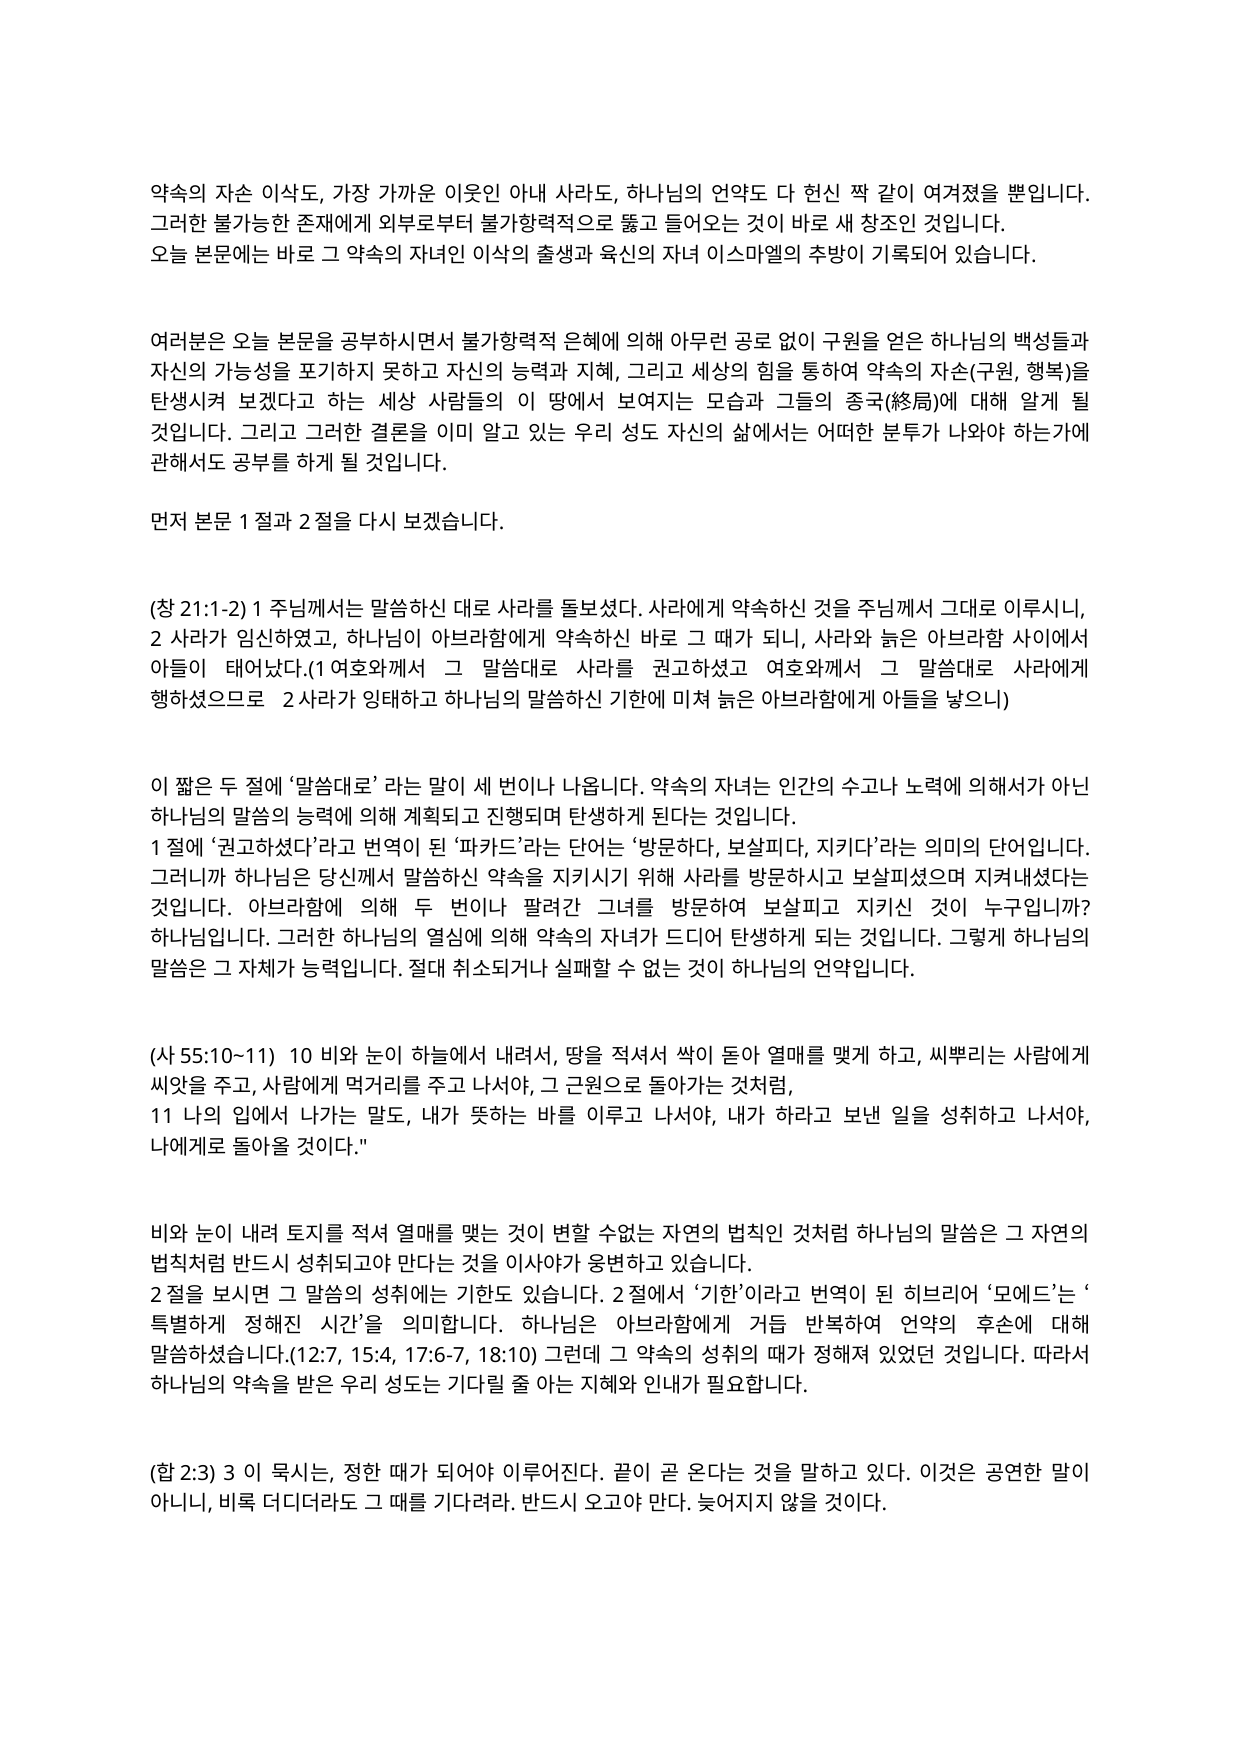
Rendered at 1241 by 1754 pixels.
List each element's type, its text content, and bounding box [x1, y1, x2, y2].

text 이 짧은 두 절에 ‘말씀대로’ 라는 말이 세 번이나 나옵니다. 약속의 자녀는 인간의 수고나 노력에 의해서가 아닌 하나님의 말씀의 능력에 의해 계획되고 진행되며 탄생하게 된다는 것입니다. [150, 770, 1090, 831]
text 비와 눈이 내려 토지를 적셔 열매를 맺는 것이 변할 수없는 자연의 법칙인 것처럼 하나님의 말씀은 그 자연의 법칙처럼 반드시 성취되고야 만다는 것을 이사야가 웅변하고 있습니다. [150, 1217, 1090, 1278]
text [150, 177, 1090, 238]
text 1절에 ‘권고하셨다’라고 번역이 된 ‘파카드’라는 단어는 ‘방문하다, 보살피다, 지키다’라는 의미의 단어입니다. 그러니까 하나님은 당신께서 말씀하신 약속을 지키시기 위해 사라를 방문하시고 보살피셨으며 지켜내셨다는 것입니다. 아브라함에 의해 두 번이나 팔려간 그녀를 방문하여 보살피고 지키신 것이 누구입니까? 하나님입니다. 그러한 하나님의 열심에 의해 약속의 자녀가 드디어 탄생하게 되는 것입니다. 그렇게 하나님의 말씀은 그 자체가 능력입니다. 절대 취소되거나 실패할 수 없는 것이 하나님의 언약입니다. [150, 831, 1090, 982]
text (합2:3) 3 이 묵시는, 정한 때가 되어야 이루어진다. 끝이 곧 온다는 것을 말하고 있다. 이것은 공연한 말이 아니니, 비록 더디더라도 그 때를 기다려라. 반드시 오고야 만다. 늦어지지 않을 것이다. [150, 1456, 1090, 1517]
text (사55:10~11) 10 비와 눈이 하늘에서 내려서, 땅을 적셔서 싹이 돋아 열매를 맺게 하고, 씨뿌리는 사람에게 씨앗을 주고, 사람에게 먹거리를 주고 나서야, 그 근원으로 돌아가는 것처럼, [150, 1039, 1090, 1100]
text 11 나의 입에서 나가는 말도, 내가 뜻하는 바를 이루고 나서야, 내가 하라고 보낸 일을 성취하고 나서야, 나에게로 돌아올 것이다." [150, 1100, 1090, 1160]
text 2절을 보시면 그 말씀의 성취에는 기한도 있습니다. 2절에서 ‘기한’이라고 번역이 된 히브리어 ‘모에드’는 ‘특별하게 정해진 시간’을 의미합니다. 하나님은 아브라함에게 거듭 반복하여 언약의 후손에 대해 말씀하셨습니다.(12:7, 15:4, 17:6‐7, 18:10) 그런데 그 약속의 성취의 때가 정해져 있었던 것입니다. 따라서 하나님의 약속을 받은 우리 성도는 기다릴 줄 아는 지혜와 인내가 필요합니다. [150, 1278, 1090, 1399]
text 여러분은 오늘 본문을 공부하시면서 불가항력적 은혜에 의해 아무런 공로 없이 구원을 얻은 하나님의 백성들과 자신의 가능성을 포기하지 못하고 자신의 능력과 지혜, 그리고 세상의 힘을 통하여 약속의 자손(구원, 행복)을 탄생시켜 보겠다고 하는 세상 사람들의 이 땅에서 보여지는 모습과 그들의 종국(終局)에 대해 알게 될 것입니다. 그리고 그러한 결론을 이미 알고 있는 우리 성도 자신의 삶에서는 어떠한 분투가 나와야 하는가에 관해서도 공부를 하게 될 것입니다. [150, 325, 1090, 505]
text 오늘 본문에는 바로 그 약속의 자녀인 이삭의 출생과 육신의 자녀 이스마엘의 추방이 기록되어 있습니다. [150, 238, 1090, 268]
text 2 사라가 임신하였고, 하나님이 아브라함에게 약속하신 바로 그 때가 되니, 사라와 늙은 아브라함 사이에서 아들이 태어났다.(1여호와께서 그 말씀대로 사라를 권고하셨고 여호와께서 그 말씀대로 사라에게 행하셨으므로 2사라가 잉태하고 하나님의 말씀하신 기한에 미쳐 늙은 아브라함에게 아들을 낳으니) [150, 622, 1090, 713]
text (창21:1‐2) 1 주님께서는 말씀하신 대로 사라를 돌보셨다. 사라에게 약속하신 것을 주님께서 그대로 이루시니, [150, 592, 1090, 622]
text 먼저 본문 1절과 2절을 다시 보겠습니다. [150, 505, 1090, 535]
